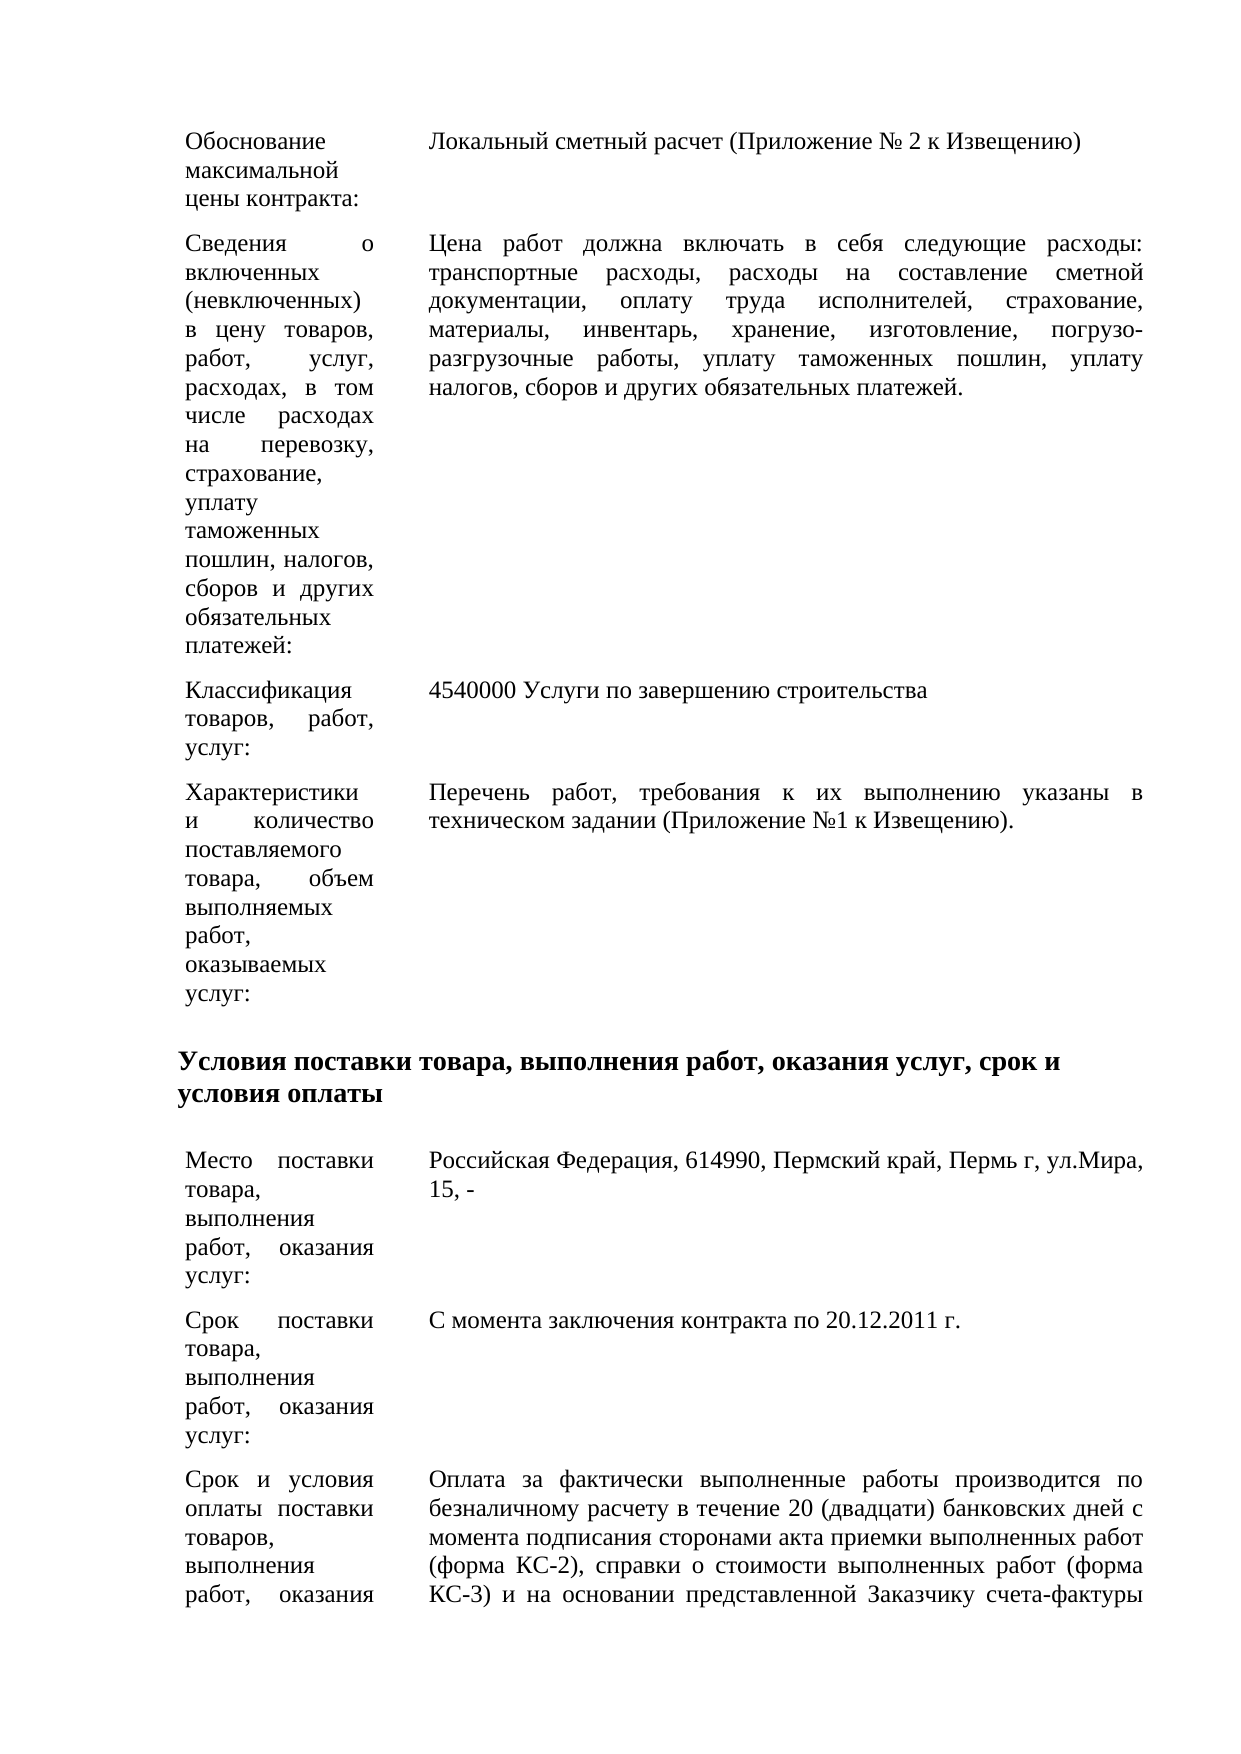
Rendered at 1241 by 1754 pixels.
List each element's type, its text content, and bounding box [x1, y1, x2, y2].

table_cell Сведения о включенных (невключенных) в цену товаров, работ, услуг, расходах, в том числе расходах на перевозку, страхование, уплату таможенных пошлин, налогов, сборов и других обязательных платежей: [177, 220, 421, 667]
text Условия поставки товара, выполнения работ, оказания услуг, срок и условия оплаты [177, 1043, 1152, 1108]
table_cell Локальный сметный расчет (Приложение № 2 к Извещению) [421, 118, 1152, 220]
table_header Российская Федерация, 614990, Пермский край, Пермь г, ул.Мира, 15, - [421, 1138, 1152, 1297]
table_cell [421, 1456, 1152, 1616]
table_cell Классификация товаров, работ, услуг: [177, 667, 421, 769]
table_cell Цена работ должна включать в себя следующие расходы: транспортные расходы, расходы на составление сметной документации, оплату труда исполнителей, страхование, материалы, инвентарь, хранение, изготовление, погрузо-разгрузочные работы, уплату таможенных пошлин, уплату налогов, сборов и других обязательных платежей. [421, 220, 1152, 667]
table_cell Обоснование максимальной цены контракта: [177, 118, 421, 220]
table_cell С момента заключения контракта по 20.12.2011 г. [421, 1297, 1152, 1456]
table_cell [177, 1456, 421, 1616]
table_cell Срок поставки товара, выполнения работ, оказания услуг: [177, 1297, 421, 1456]
table_cell Характеристики и количество поставляемого товара, объем выполняемых работ, оказываемых услуг: [177, 769, 421, 1014]
table_cell 4540000 Услуги по завершению строительства [421, 667, 1152, 769]
table_cell Перечень работ, требования к их выполнению указаны в техническом задании (Приложение №1 к Извещению). [421, 769, 1152, 1014]
table_header Место поставки товара, выполнения работ, оказания услуг: [177, 1138, 421, 1297]
